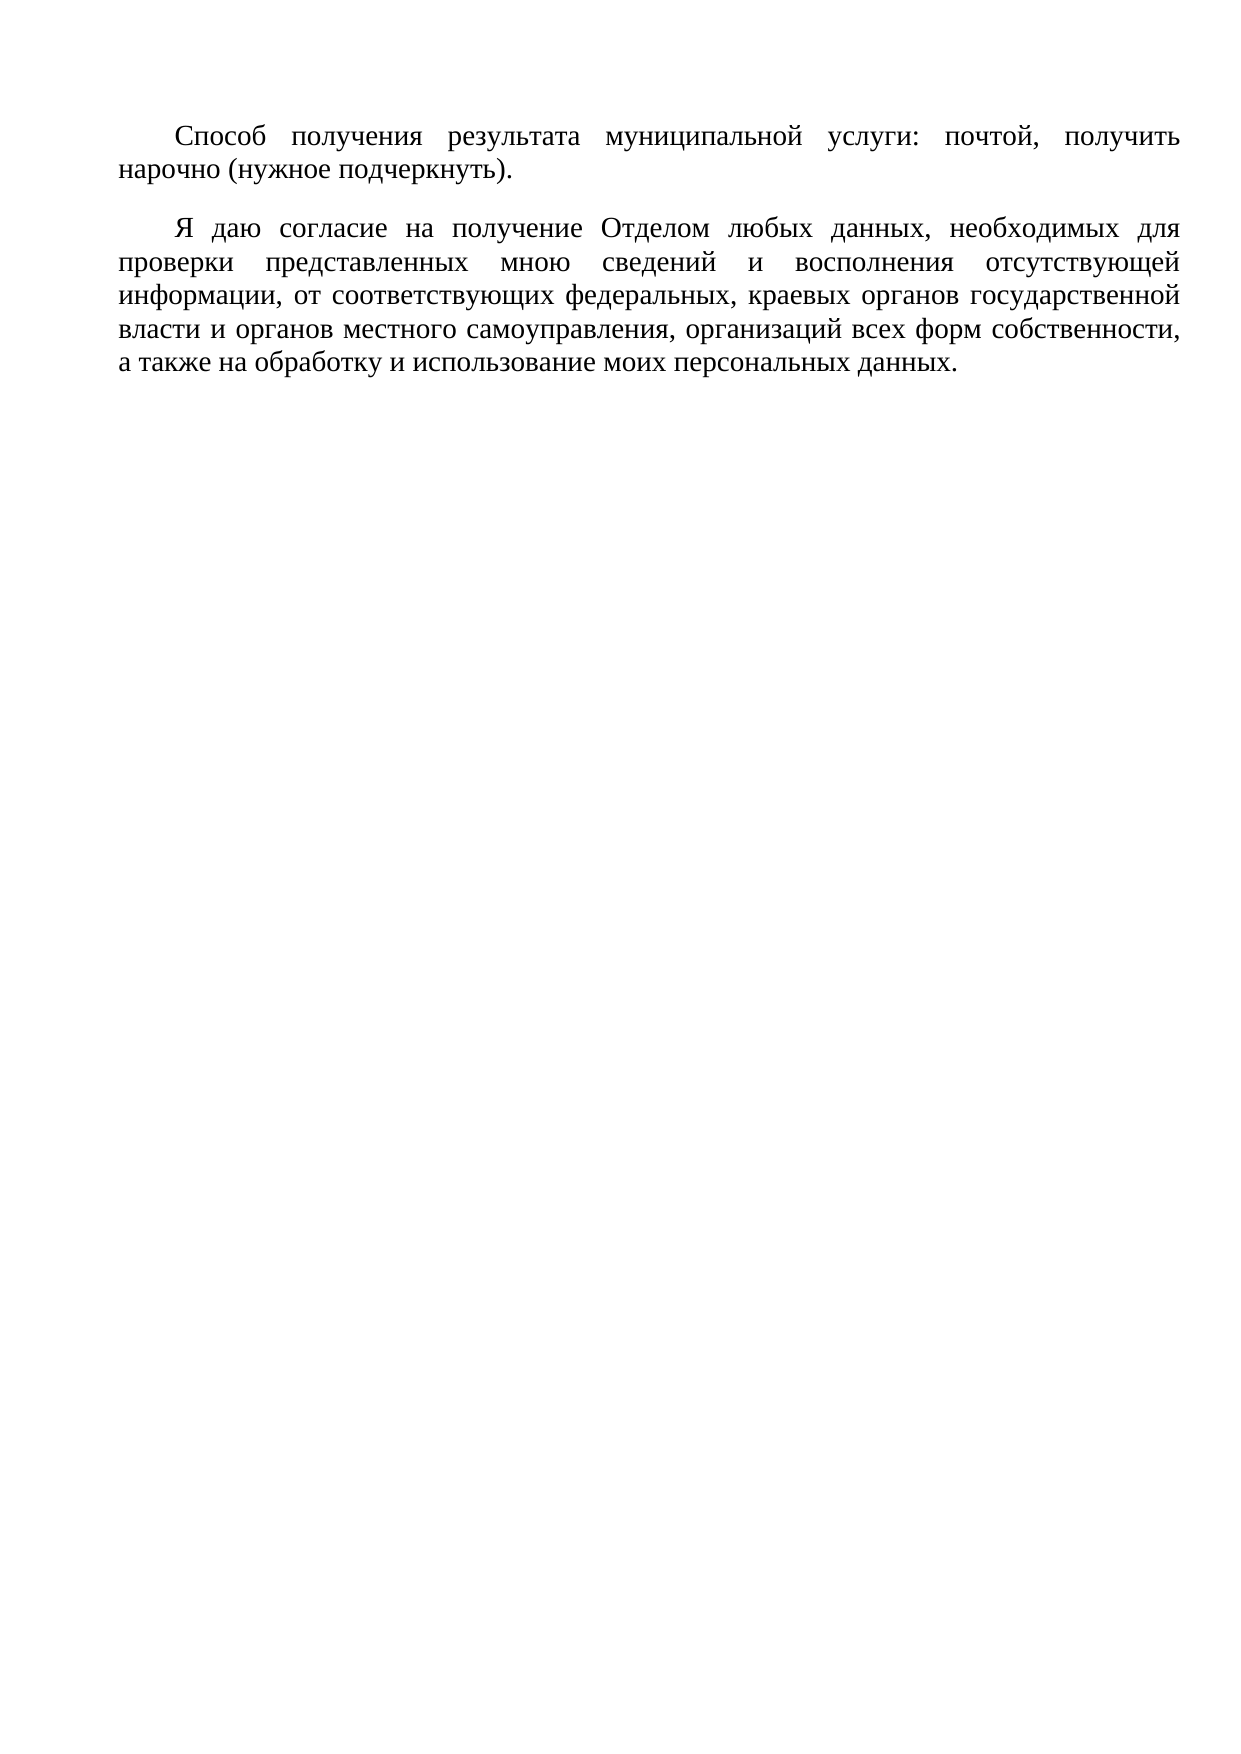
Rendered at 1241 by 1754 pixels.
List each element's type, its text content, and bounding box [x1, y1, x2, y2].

text Я даю согласие на получение Отделом любых данных, необходимых для проверки представленных мною сведений и восполнения отсутствующей информации, от соответствующих федеральных, краевых органов государственной власти и органов местного самоуправления, организаций всех форм собственности, а также на обработку и использование моих персональных данных. [118, 210, 1181, 378]
text Способ получения результата муниципальной услуги: почтой, получить нарочно (нужное подчеркнуть). [118, 118, 1181, 185]
